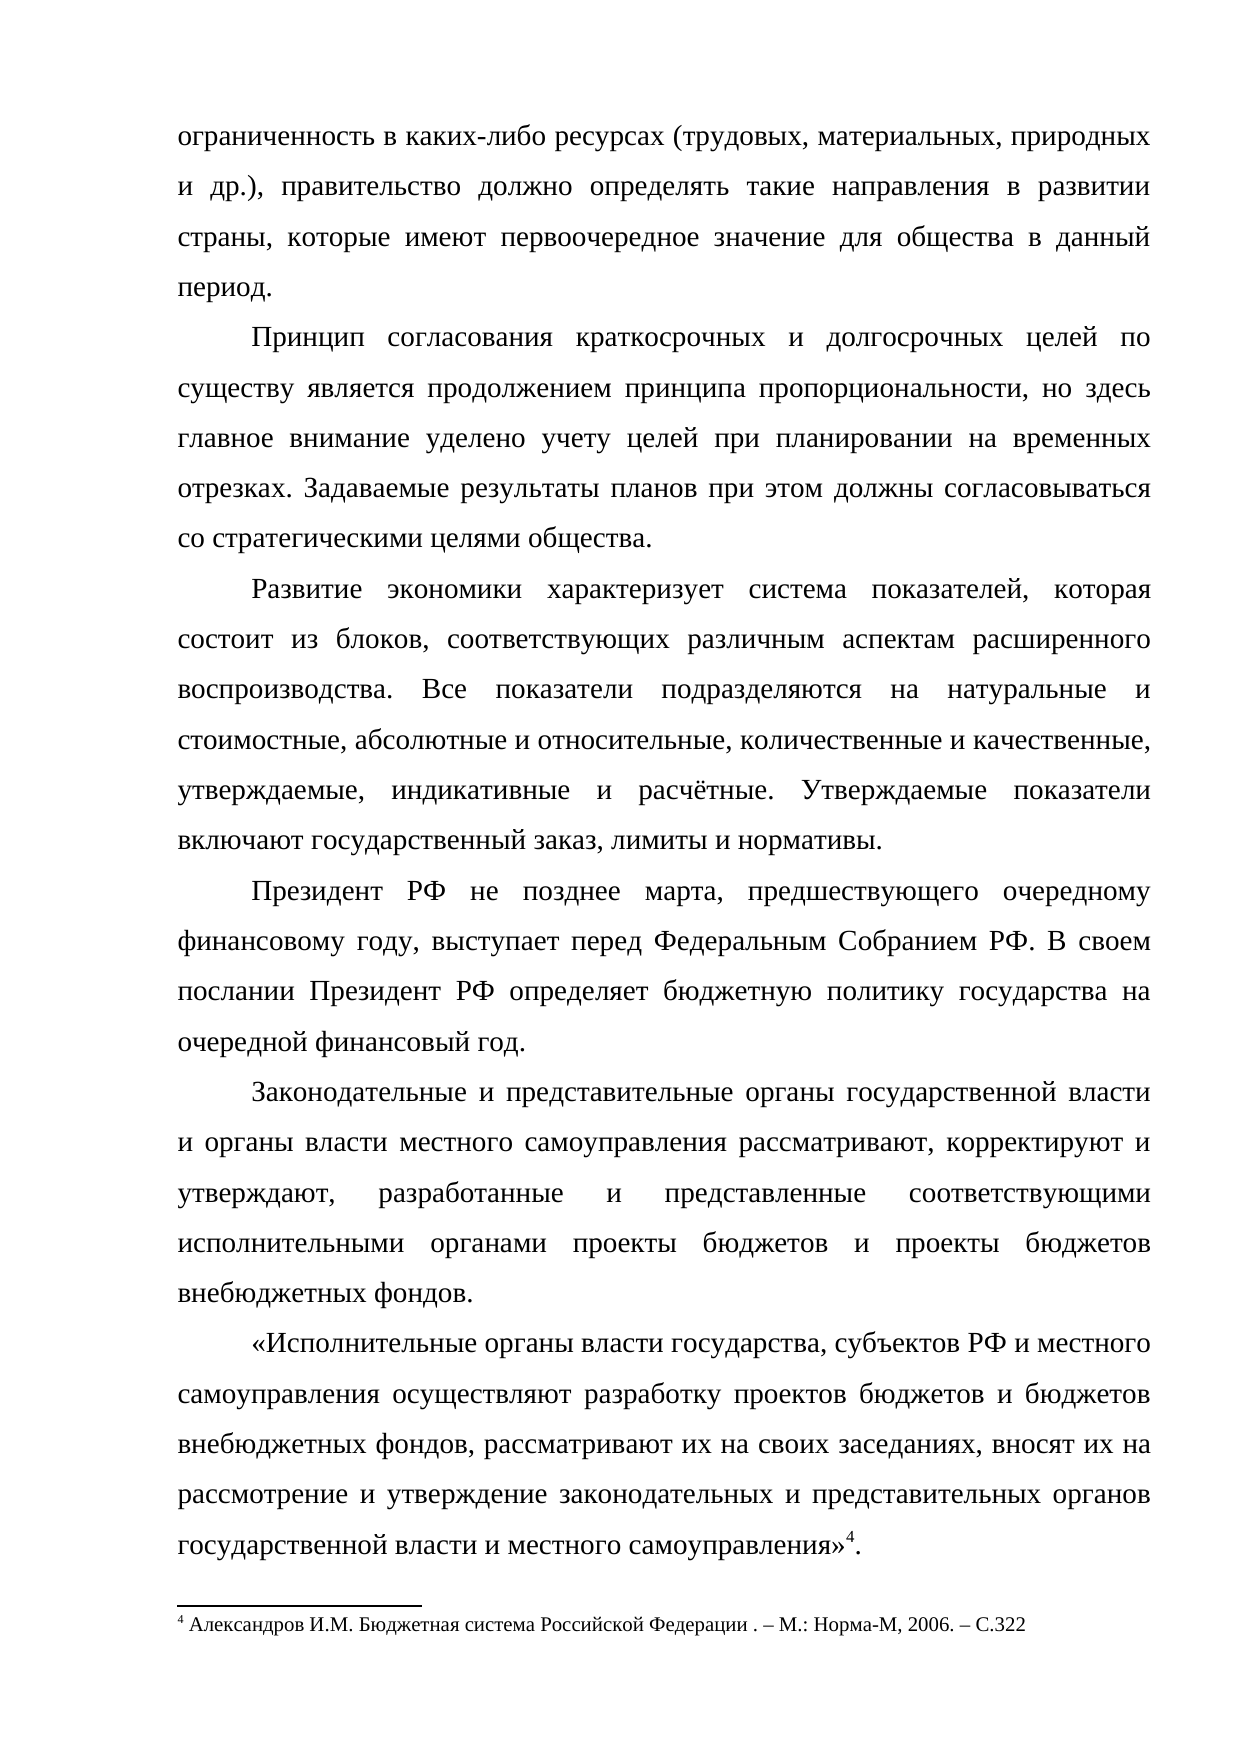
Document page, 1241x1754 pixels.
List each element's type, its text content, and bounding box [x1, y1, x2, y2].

text Президент РФ не позднее марта, предшествующего очередному финансовому году, выступает перед Федеральным Собранием РФ. В своем послании Президент РФ определяет бюджетную политику государства на очередной финансовый год. [177, 873, 1152, 1057]
text Принцип согласования краткосрочных и долгосрочных целей по существу является продолжением принципа пропорциональности, но здесь главное внимание уделено учету целей при планировании на временных отрезках. Задаваемые результаты планов при этом должны согласовываться со стратегическими целями общества. [177, 319, 1152, 554]
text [177, 118, 1152, 303]
text Законодательные и представительные органы государственной власти и органы власти местного самоуправления рассматривают, корректируют и утверждают, разработанные и представленные соответствующими исполнительными органами проекты бюджетов и проекты бюджетов внебюджетных фондов. [177, 1074, 1152, 1309]
text Развитие экономики характеризует система показателей, которая состоит из блоков, соответствующих различным аспектам расширенного воспроизводства. Все показатели подразделяются на натуральные и стоимостные, абсолютные и относительные, количественные и качественные, утверждаемые, индикативные и расчётные. Утверждаемые показатели включают государственный заказ, лимиты и нормативы. [177, 571, 1152, 856]
text «Исполнительные органы власти государства, субъектов РФ и местного самоуправления осуществляют разработку проектов бюджетов и бюджетов внебюджетных фондов, рассматривают их на своих заседаниях, вносят их на рассмотрение и утверждение законодательных и представительных органов государственной власти и местного самоуправления». [177, 1326, 1152, 1560]
